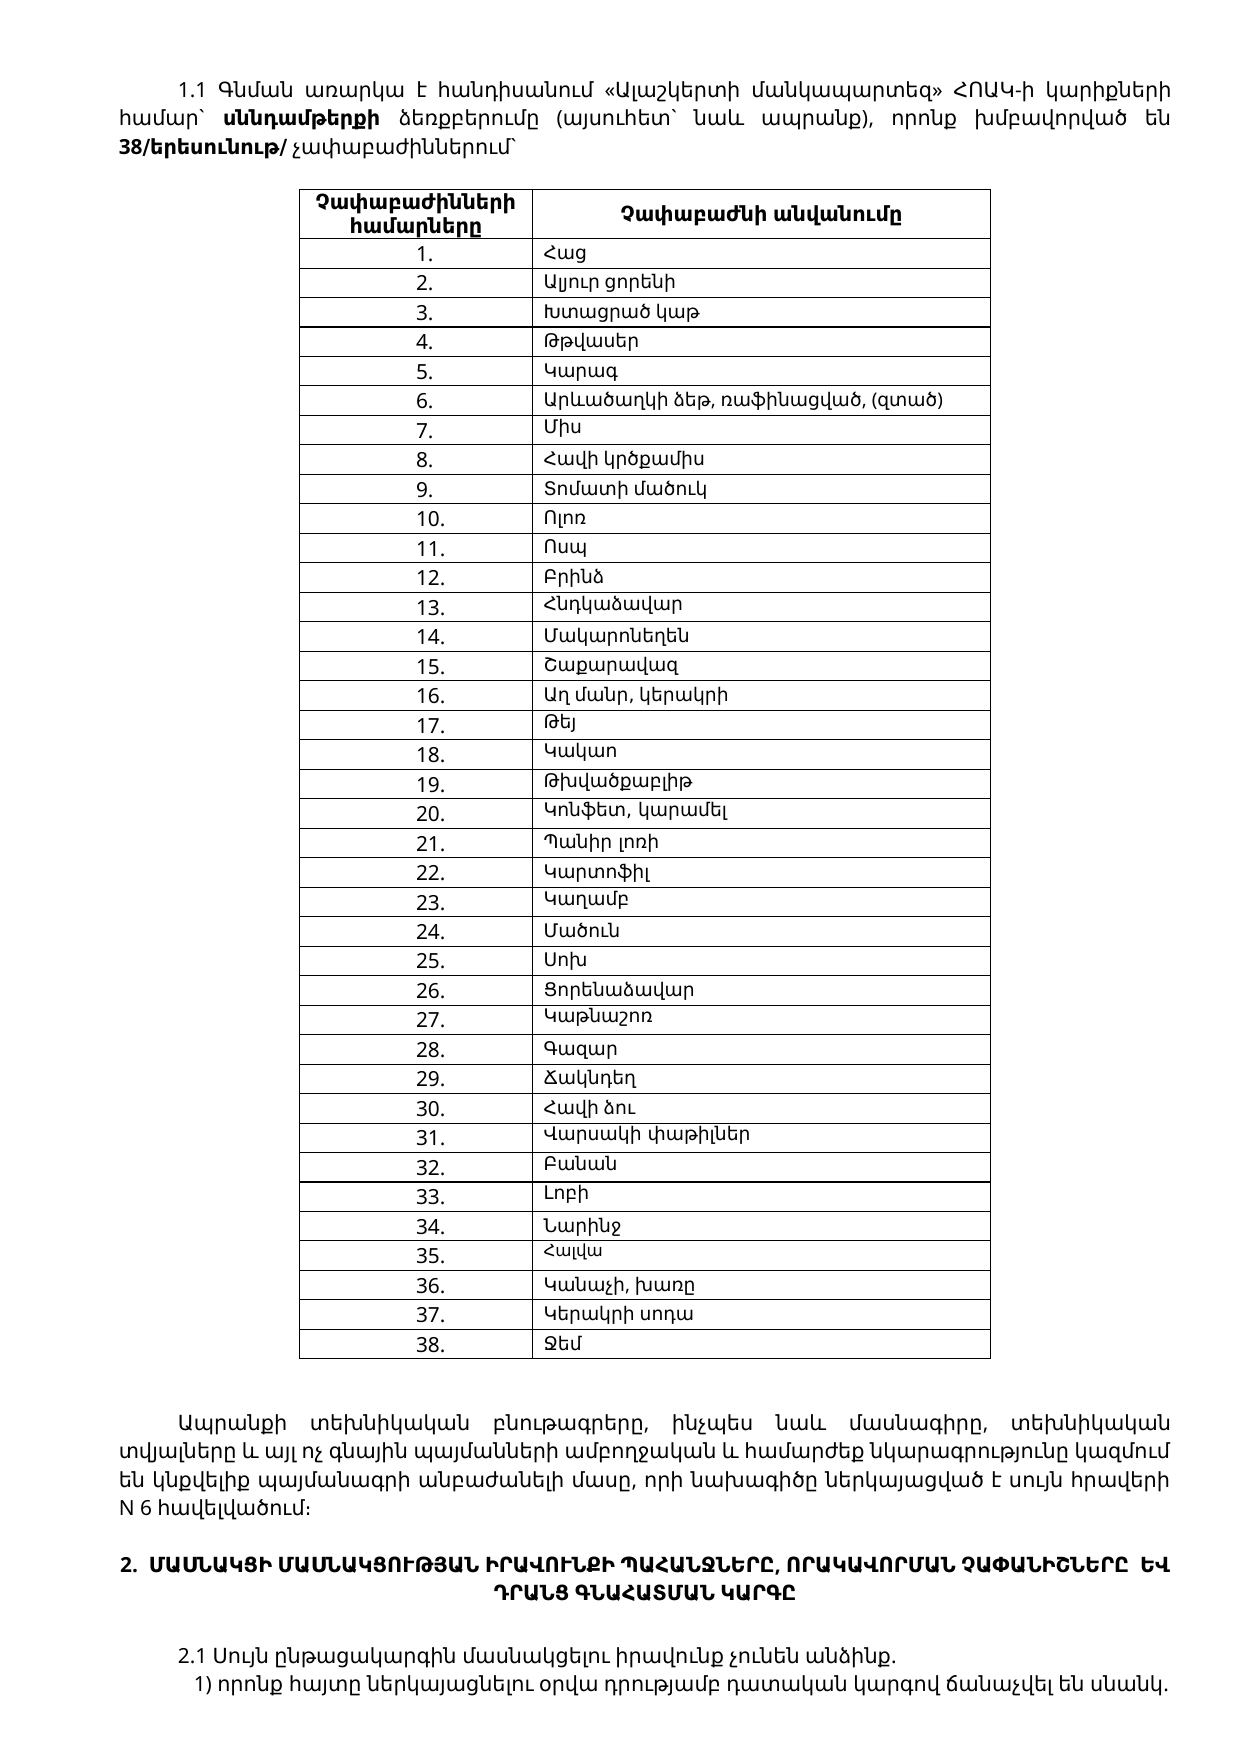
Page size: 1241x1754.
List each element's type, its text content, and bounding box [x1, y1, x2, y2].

table_cell Հաց [533, 239, 990, 267]
table_cell Կանաչի, խառը [533, 1271, 990, 1299]
table_cell Ոսպ [533, 534, 990, 562]
table_cell Պանիր լոռի [533, 829, 990, 857]
table_cell Ցորենաձավար [533, 976, 990, 1004]
table_cell [300, 1330, 532, 1358]
table_cell [300, 829, 532, 857]
table_cell [300, 1065, 532, 1093]
table_header Չափաբաժնի անվանումը [533, 190, 990, 238]
table_cell Կարտոֆիլ [533, 858, 990, 887]
table_cell Կաղամբ [533, 888, 990, 916]
table_cell Շաքարավազ [533, 652, 990, 680]
table_cell [300, 563, 532, 592]
table_cell [300, 445, 532, 474]
table_cell [300, 888, 532, 916]
table_cell Հնդկաձավար [533, 593, 990, 621]
table_cell [300, 239, 532, 267]
table_cell [300, 534, 532, 562]
table_header Չափաբաժինների համարները [300, 190, 532, 238]
table_cell Կարագ [533, 357, 990, 385]
table_cell Ջեմ [533, 1330, 990, 1358]
table_cell Տոմատի մածուկ [533, 475, 990, 503]
table_cell [300, 711, 532, 739]
table_cell [300, 1094, 532, 1122]
text 2.1 Սույն ընթացակարգին մասնակցելու իրավունք չունեն անձինք. [118, 1641, 1171, 1669]
table_cell Բանան [533, 1153, 990, 1181]
table_cell Մածուն [533, 917, 990, 946]
table_cell Բրինձ [533, 563, 990, 592]
table_cell [300, 328, 532, 356]
table_cell Հավի կրծքամիս [533, 445, 990, 474]
table_cell Թեյ [533, 711, 990, 739]
table_cell [300, 593, 532, 621]
table_cell [300, 681, 532, 710]
table_cell Խտացրած կաթ [533, 298, 990, 326]
text Ապրանքի տեխնիկական բնութագրերը, ինչպես նաև մասնագիրը, տեխնիկական տվյալները և այլ ոչ գնային պայմանների ամբողջական և համարժեք նկարագրությունը կազմում են կնքվելիք պայմանագրի անբաժանելի մասը, որի նախագիծը ներկայացված է սույն հրավերի N 6 հավելվածում։ [118, 1408, 1171, 1522]
table_cell [300, 858, 532, 887]
table_cell Մակարոնեղեն [533, 622, 990, 651]
table_cell [300, 504, 532, 533]
table_cell [300, 475, 532, 503]
table_cell Գազար [533, 1035, 990, 1063]
table_cell Կոնֆետ, կարամել [533, 799, 990, 828]
table_cell [300, 357, 532, 385]
table_cell Կակաո [533, 740, 990, 769]
table_cell [300, 298, 532, 326]
table_cell [300, 1271, 532, 1299]
table_cell Կերակրի սոդա [533, 1300, 990, 1329]
table_cell Ալյուր ցորենի [533, 269, 990, 297]
table_cell [300, 652, 532, 680]
table_cell Թթվասեր [533, 328, 990, 356]
table_cell [300, 1183, 532, 1211]
table_cell [300, 740, 532, 769]
table_cell Հալվա [533, 1241, 990, 1270]
table_cell [300, 1124, 532, 1152]
table_cell Վարսակի փաթիլներ [533, 1124, 990, 1152]
table_cell [300, 976, 532, 1004]
table_cell [300, 622, 532, 651]
table_cell [300, 1300, 532, 1329]
text 2. ՄԱՍՆԱԿՑԻ ՄԱՍՆԱԿՑՈՒԹՅԱՆ ԻՐԱՎՈՒՆՔԻ ՊԱՀԱՆՋՆԵՐԸ, ՈՐԱԿԱՎՈՐՄԱՆ ՉԱՓԱՆԻՇՆԵՐԸ ԵՎ ԴՐԱՆՑ ԳՆԱՀԱՏՄԱՆ ԿԱՐԳԸ [118, 1550, 1171, 1607]
table_cell [300, 770, 532, 798]
table_cell Նարինջ [533, 1212, 990, 1240]
text 1) որոնք հայտը ներկայացնելու օրվա դրությամբ դատական կարգով ճանաչվել են սնանկ. [118, 1669, 1171, 1698]
table_cell [300, 1212, 532, 1240]
table_cell [300, 416, 532, 444]
table_cell Ոլոռ [533, 504, 990, 533]
table_cell [300, 1241, 532, 1270]
table_cell [300, 947, 532, 975]
table_cell [300, 386, 532, 415]
table_cell [300, 1153, 532, 1181]
table_cell Թխվածքաբլիթ [533, 770, 990, 798]
table_cell Աղ մանր, կերակրի [533, 681, 990, 710]
table_cell [300, 1006, 532, 1034]
table_cell [300, 1035, 532, 1063]
subtitle 1.1 Գնման առարկա է հանդիսանում «Ալաշկերտի մանկապարտեզ» ՀՈԱԿ-ի կարիքների համար` սննդամթերքի ձեռքբերումը (այսուհետ` նաև ապրանք), որոնք խմբավորված են 38/երեսունութ/ չափաբաժիններում` [118, 75, 1171, 160]
table_cell Հավի ձու [533, 1094, 990, 1122]
table_cell [300, 917, 532, 946]
table_cell Միս [533, 416, 990, 444]
table_cell [300, 799, 532, 828]
table_cell Լոբի [533, 1183, 990, 1211]
table_cell Սոխ [533, 947, 990, 975]
table_cell Արևածաղկի ձեթ, ռաֆինացված, (զտած) [533, 386, 990, 415]
table_cell Կաթնաշոռ [533, 1006, 990, 1034]
table_cell [300, 269, 532, 297]
table_cell Ճակնդեղ [533, 1065, 990, 1093]
